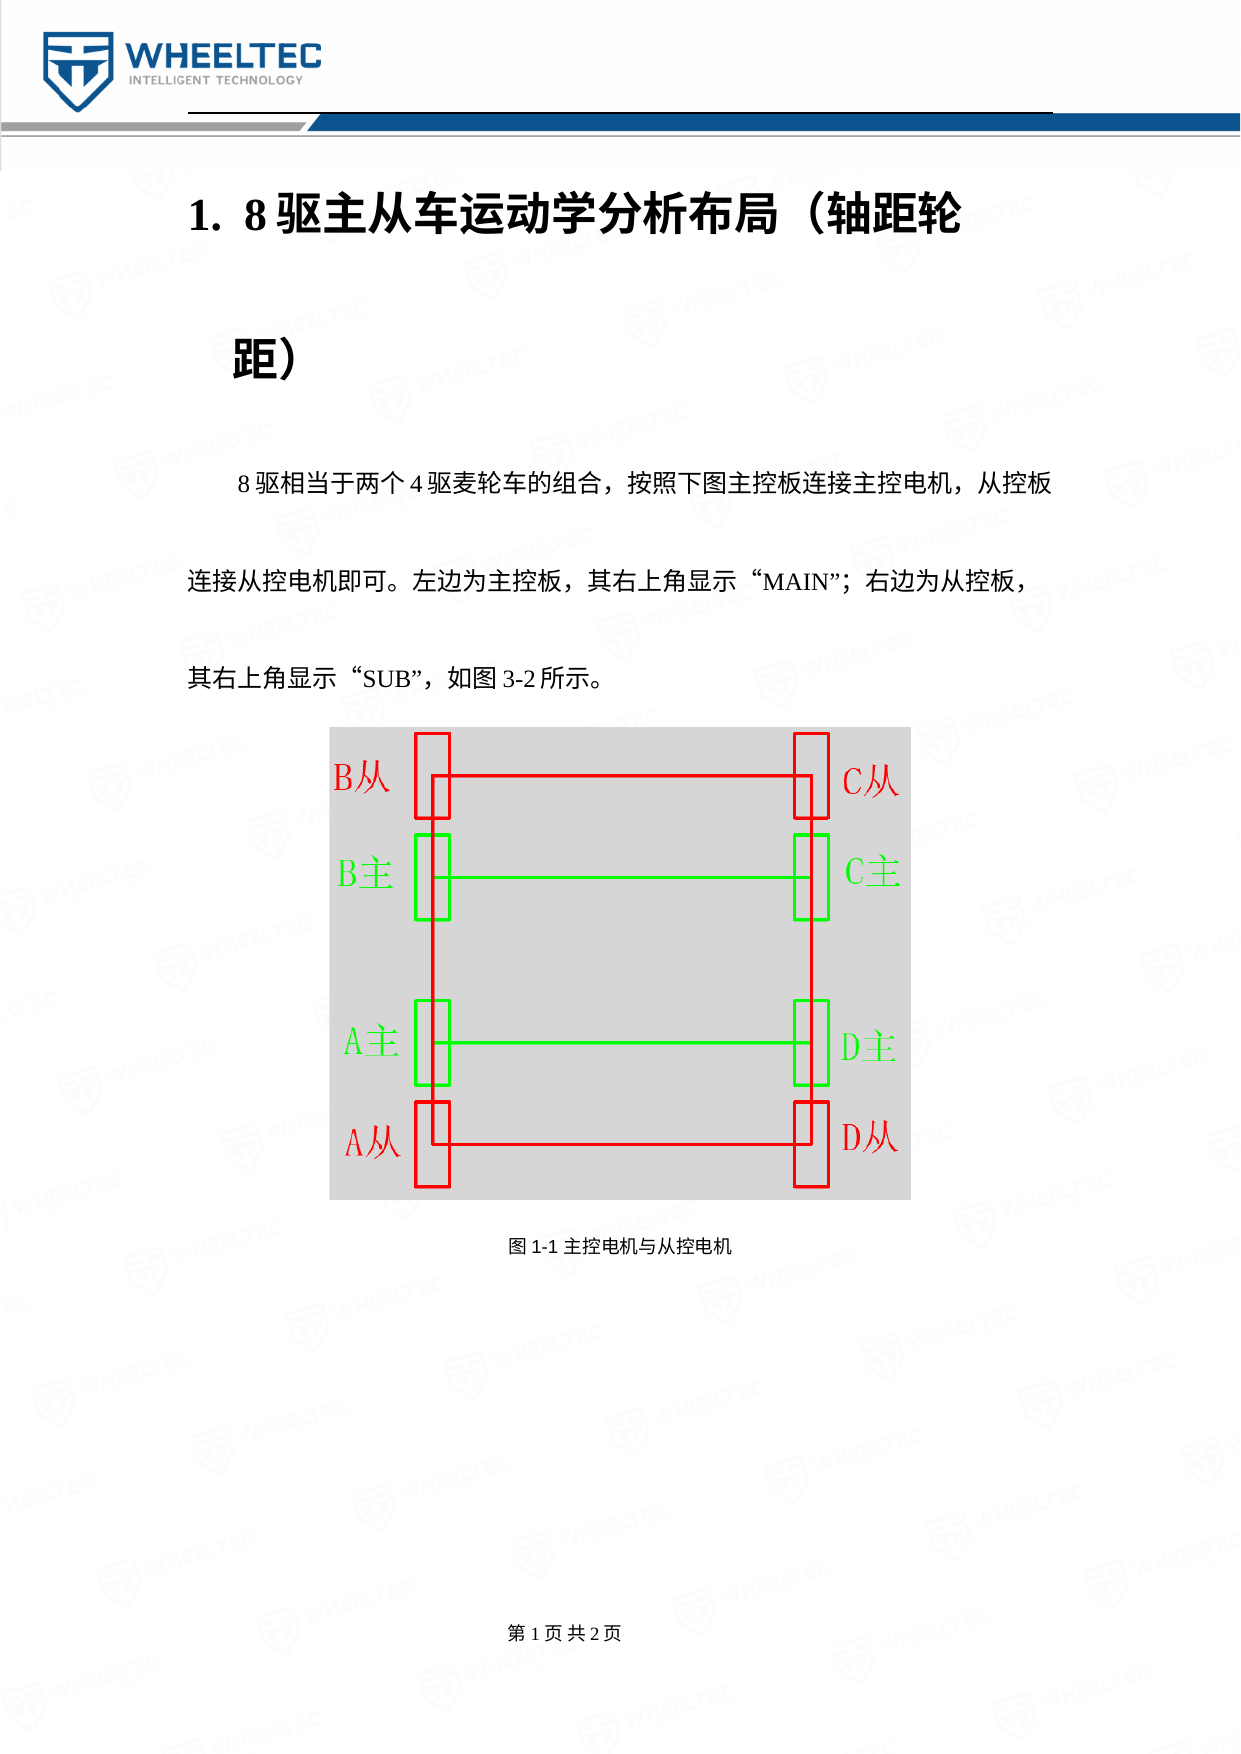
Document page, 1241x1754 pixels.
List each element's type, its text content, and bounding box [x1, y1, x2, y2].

text 8驱相当于两个4驱麦轮车的组合，按照下图主控板连接主控电机，从控板连接从控电机即可。左边为主控板，其右上角显示“MAIN”；右边为从控板，其右上角显示“SUB”，如图3-2所示。 [187, 449, 1053, 709]
subtitle 8驱主从车运动学分析布局（轴距轮距） [187, 162, 1053, 406]
picture [0, 0, 1241, 1754]
